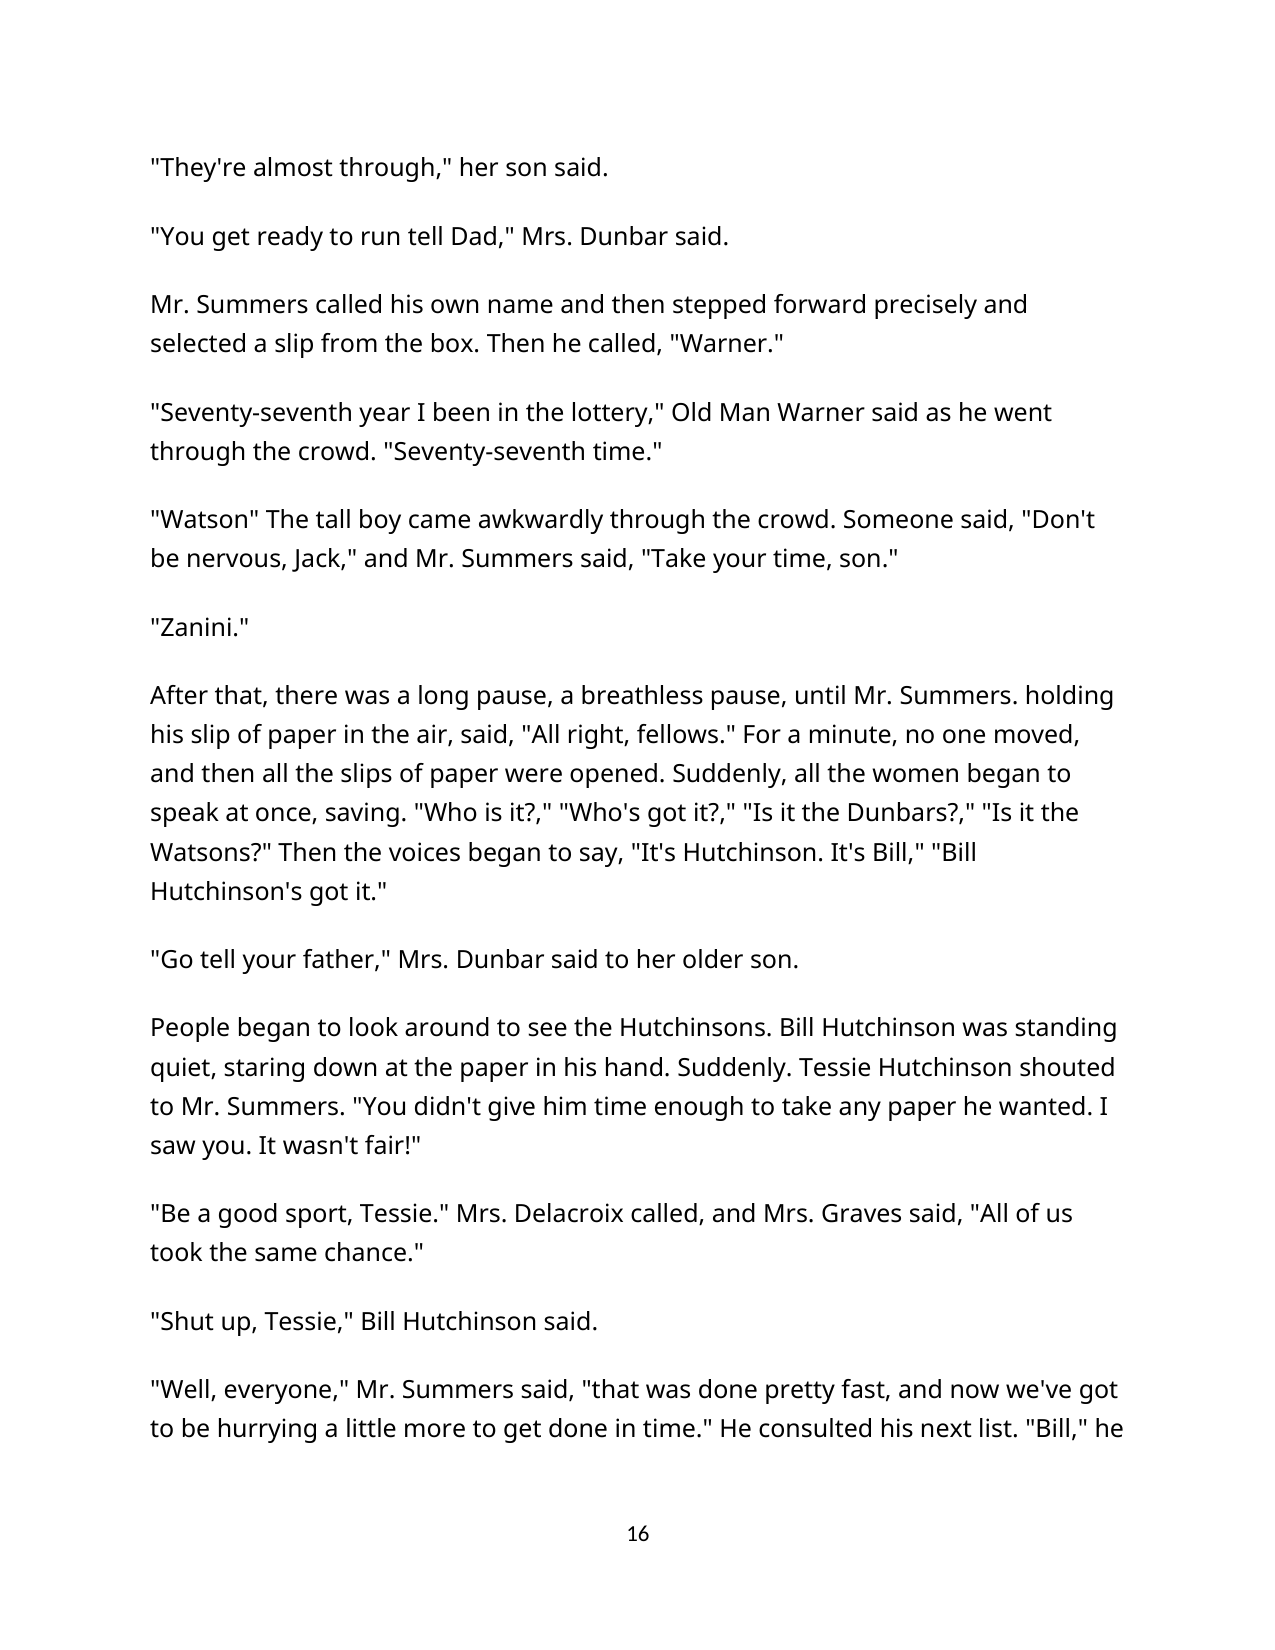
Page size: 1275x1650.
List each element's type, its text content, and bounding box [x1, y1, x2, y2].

text "Watson" The tall boy came awkwardly through the crowd. Someone said, "Don't be nervous, Jack," and Mr. Summers said, "Take your time, son." [150, 502, 1125, 575]
text Mr. Summers called his own name and then stepped forward precisely and selected a slip from the box. Then he called, "Warner." [150, 287, 1125, 360]
text After that, there was a long pause, a breathless pause, until Mr. Summers. holding his slip of paper in the air, said, "All right, fellows." For a minute, no one moved, and then all the slips of paper were opened. Suddenly, all the women began to speak at once, saving. "Who is it?," "Who's got it?," "Is it the Dunbars?," "Is it the Watsons?" Then the voices began to say, "It's Hutchinson. It's Bill," "Bill Hutchinson's got it." [150, 677, 1125, 907]
text "Go tell your father," Mrs. Dunbar said to her older son. [150, 942, 1125, 976]
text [150, 1372, 1125, 1445]
text "Zanini." [150, 609, 1125, 643]
text "Be a good sport, Tessie." Mrs. Delacroix called, and Mrs. Graves said, "All of us took the same chance." [150, 1196, 1125, 1269]
text People began to look around to see the Hutchinsons. Bill Hutchinson was standing quiet, staring down at the paper in his hand. Suddenly. Tessie Hutchinson shouted to Mr. Summers. "You didn't give him time enough to take any paper he wanted. I saw you. It wasn't fair!" [150, 1010, 1125, 1162]
text "Shut up, Tessie," Bill Hutchinson said. [150, 1303, 1125, 1337]
text "Seventy-seventh year I been in the lottery," Old Man Warner said as he went through the crowd. "Seventy-seventh time." [150, 394, 1125, 467]
text "They're almost through," her son said. [150, 150, 1125, 184]
text "You get ready to run tell Dad," Mrs. Dunbar said. [150, 218, 1125, 252]
